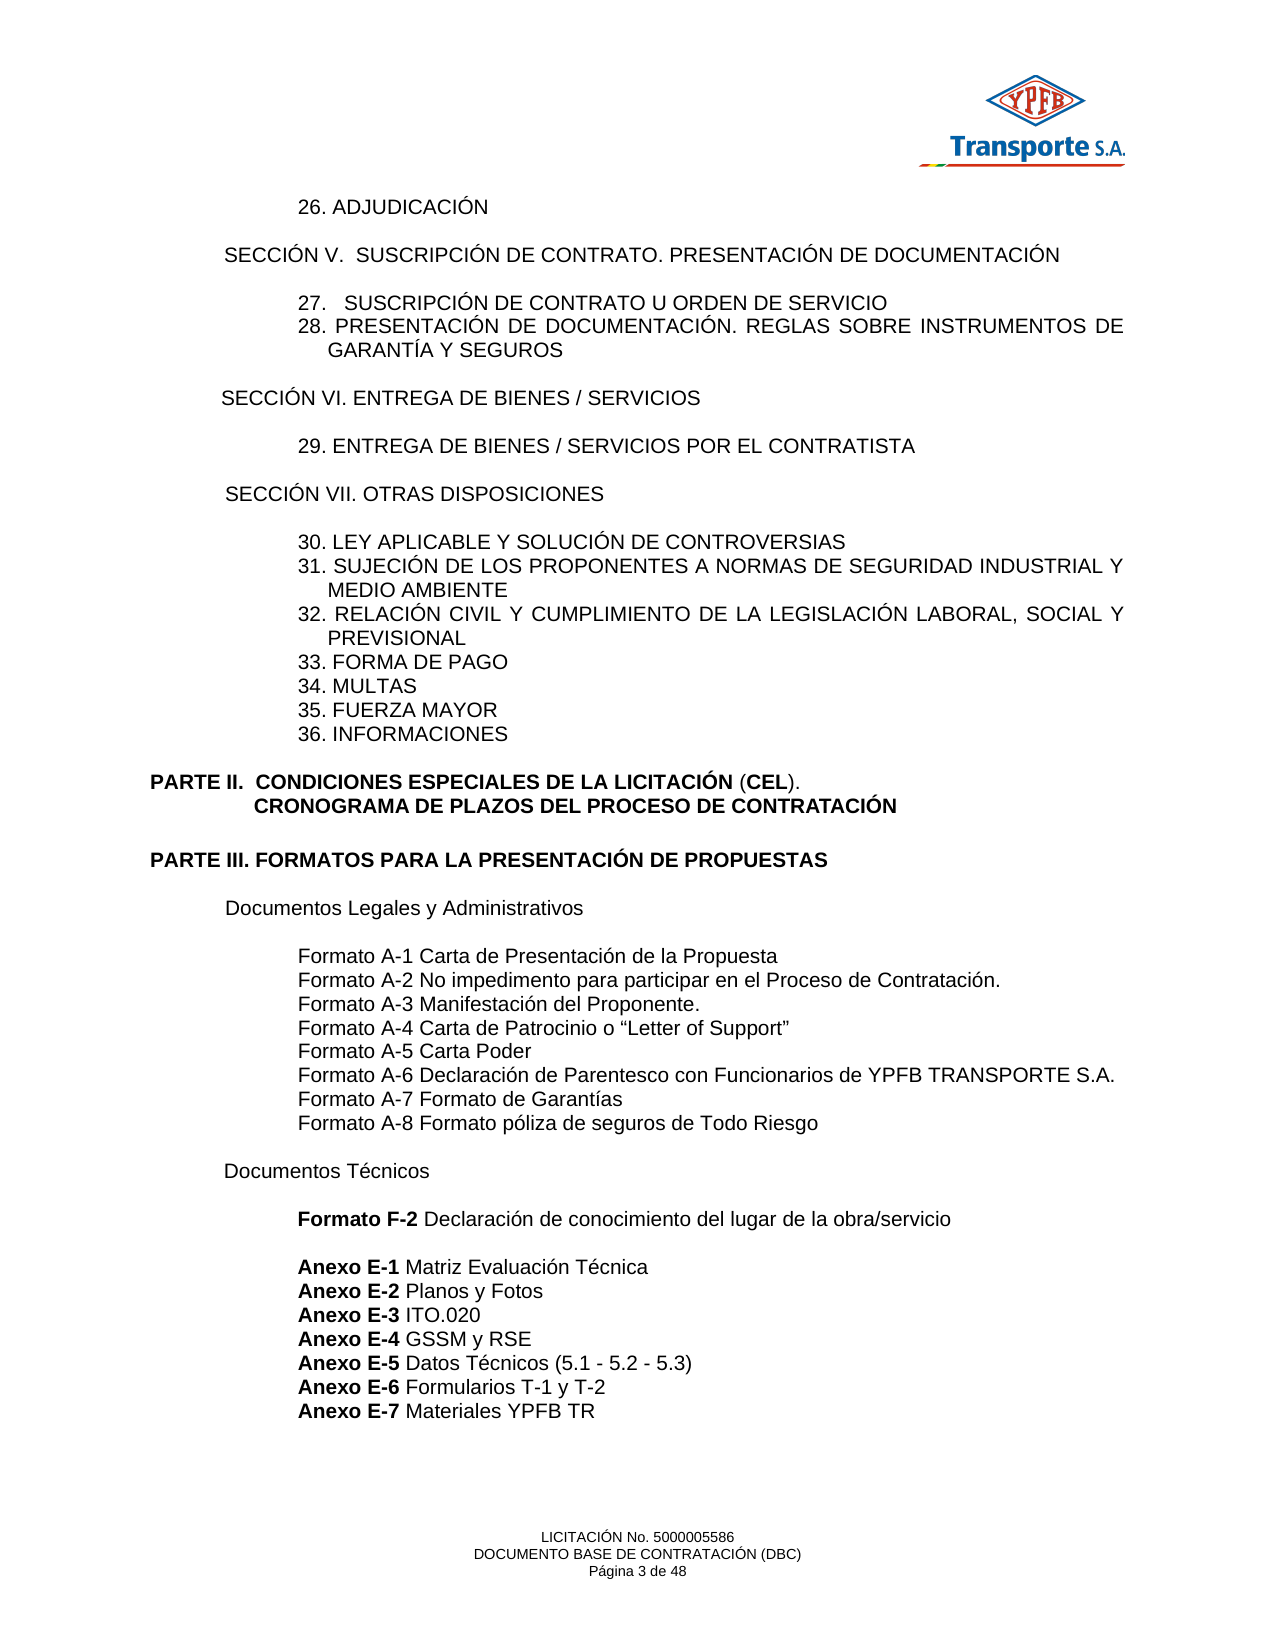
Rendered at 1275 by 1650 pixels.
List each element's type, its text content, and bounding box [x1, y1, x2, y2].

text 28. PRESENTACIÓN DE DOCUMENTACIÓN. REGLAS SOBRE INSTRUMENTOS DE GARANTÍA Y SEGUROS [298, 314, 1125, 362]
text 32. RELACIÓN CIVIL Y CUMPLIMIENTO DE LA LEGISLACIÓN LABORAL, SOCIAL Y PREVISIONAL [298, 602, 1125, 650]
text 29. ENTREGA DE BIENES / SERVICIOS POR EL CONTRATISTA [298, 434, 1125, 458]
text Formato A-2 No impedimento para participar en el Proceso de Contratación. [298, 967, 1125, 991]
text 34. MULTAS [298, 674, 1125, 698]
text SECCIÓN V. SUSCRIPCIÓN DE CONTRATO. PRESENTACIÓN DE DOCUMENTACIÓN [224, 242, 1125, 266]
text Anexo E-2 Planos y Fotos [298, 1279, 1125, 1303]
text Anexo E-1 Matriz Evaluación Técnica [224, 1255, 1125, 1279]
text Anexo E-5 Datos Técnicos (5.1 - 5.2 - 5.3) [298, 1351, 1125, 1375]
text Documentos Legales y Administrativos [225, 896, 1125, 919]
text Anexo E-4 GSSM y RSE [298, 1327, 1125, 1351]
text 26. ADJUDICACIÓN [298, 194, 1125, 218]
text Formato A-6 Declaración de Parentesco con Funcionarios de YPFB TRANSPORTE S.A. [298, 1063, 1125, 1087]
text CRONOGRAMA DE PLAZOS DEL PROCESO DE CONTRATACIÓN [187, 793, 1125, 817]
text Formato F-2 Declaración de conocimiento del lugar de la obra/servicio [224, 1207, 1125, 1231]
text Formato A-4 Carta de Patrocinio o “Letter of Support” [298, 1015, 1125, 1039]
text Documentos Técnicos [150, 1159, 1125, 1183]
text PARTE II. CONDICIONES ESPECIALES DE LA LICITACIÓN (CEL). [150, 769, 1125, 793]
text 27. SUSCRIPCIÓN DE CONTRATO U ORDEN DE SERVICIO [298, 290, 1125, 314]
text Formato A-1 Carta de Presentación de la Propuesta [298, 943, 1125, 967]
text 35. FUERZA MAYOR [298, 698, 1125, 722]
text Formato A-8 Formato póliza de seguros de Todo Riesgo [298, 1111, 1125, 1135]
text 31. SUJECIÓN DE LOS PROPONENTES A NORMAS DE SEGURIDAD INDUSTRIAL Y MEDIO AMBIENTE [298, 554, 1125, 602]
text Formato A-7 Formato de Garantías [298, 1087, 1125, 1111]
text Formato A-5 Carta Poder [298, 1039, 1125, 1063]
text Formato A-3 Manifestación del Proponente. [298, 991, 1125, 1015]
text 33. FORMA DE PAGO [298, 650, 1125, 674]
text SECCIÓN VII. OTRAS DISPOSICIONES [225, 482, 1125, 506]
text Anexo E-6 Formularios T-1 y T-2 [298, 1375, 1125, 1399]
text Anexo E-7 Materiales YPFB TR [298, 1399, 1125, 1423]
text 36. INFORMACIONES [298, 722, 1125, 746]
picture [918, 75, 1125, 167]
text SECCIÓN VI. ENTREGA DE BIENES / SERVICIOS [221, 386, 1125, 410]
text Anexo E-3 ITO.020 [298, 1303, 1125, 1327]
text 30. LEY APLICABLE Y SOLUCIÓN DE CONTROVERSIAS [298, 530, 1125, 554]
text PARTE III. FORMATOS PARA LA PRESENTACIÓN DE PROPUESTAS [150, 848, 1125, 872]
